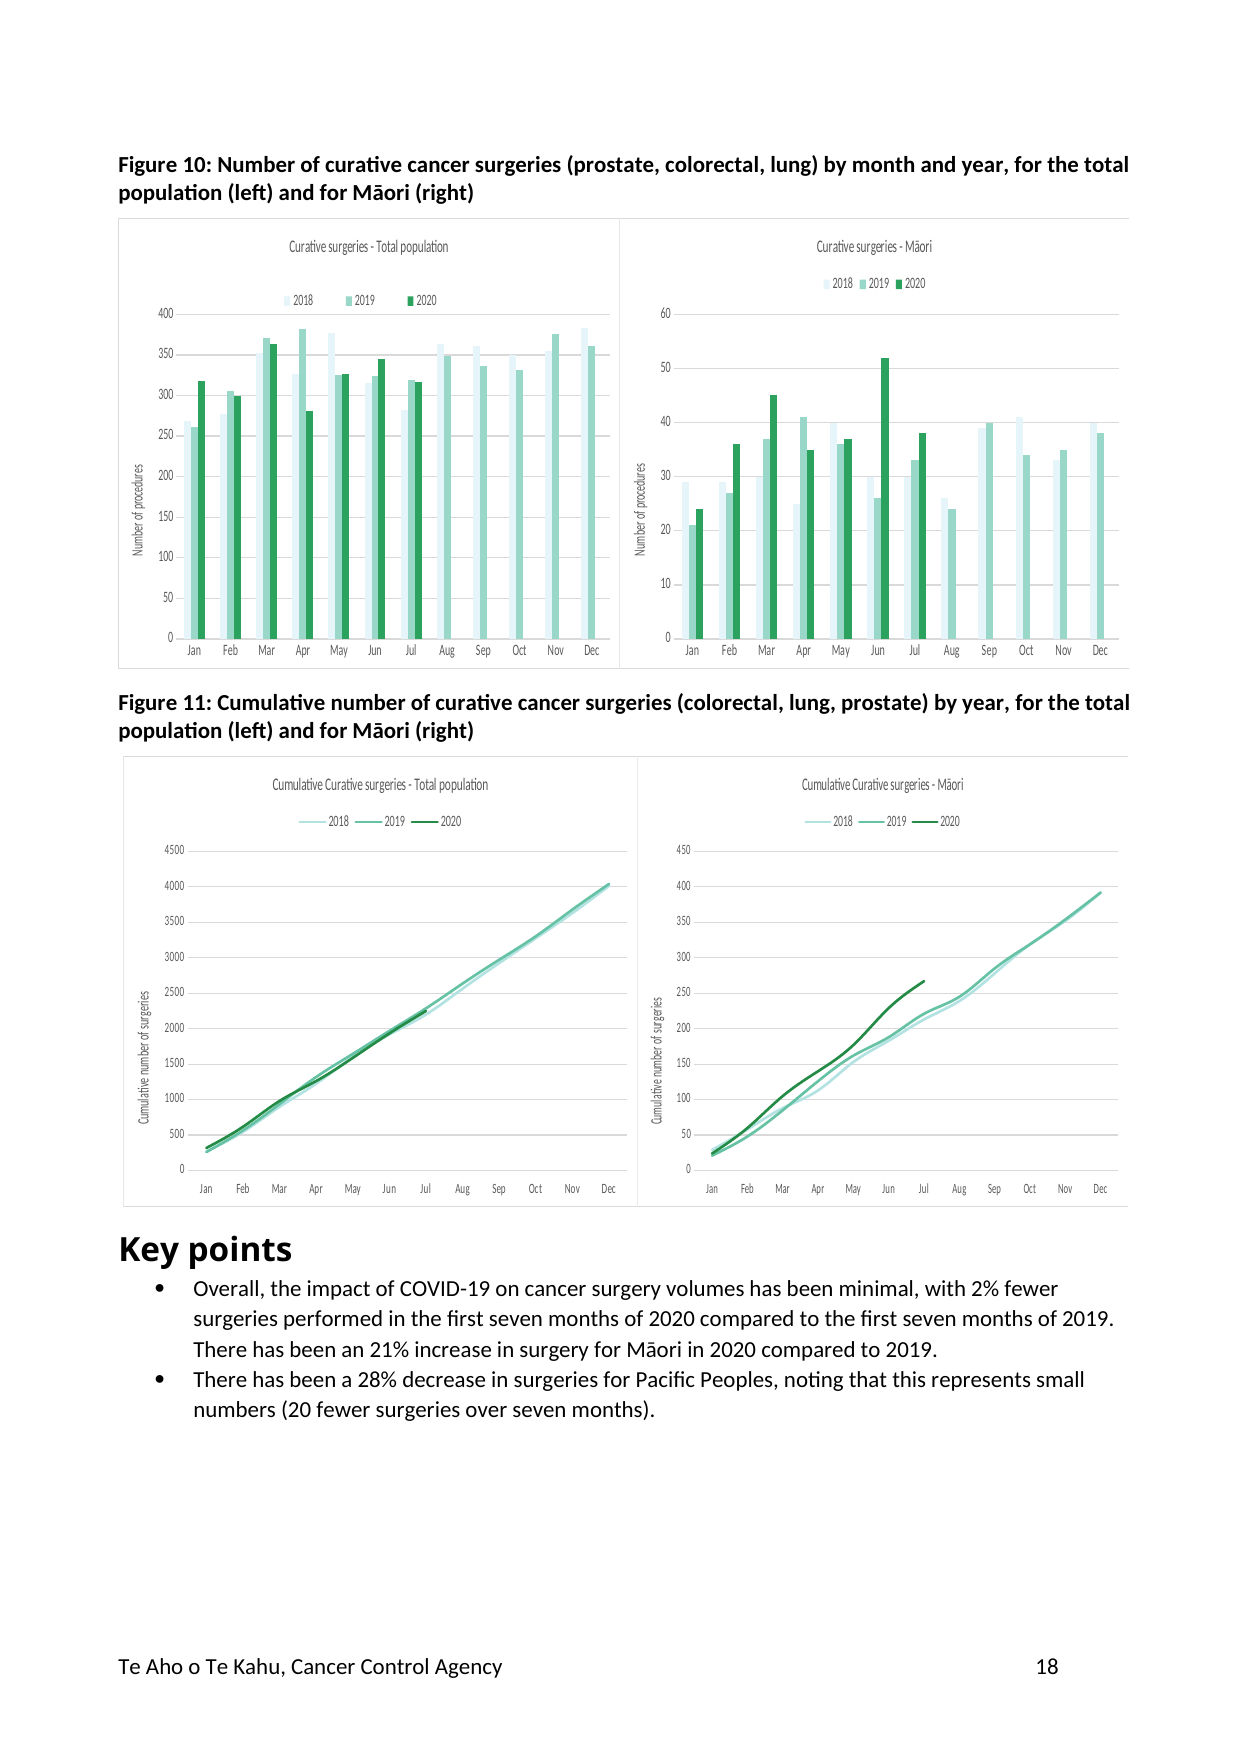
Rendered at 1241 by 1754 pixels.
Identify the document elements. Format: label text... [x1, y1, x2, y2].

subtitle Key points [118, 1225, 1137, 1271]
list There has been a 28% decrease in surgeries for Pacific Peoples, noting that this represents small numbers (20 fewer surgeries over seven months). [156, 1365, 1137, 1423]
list Overall, the impact of COVID-19 on cancer surgery volumes has been minimal, with 2% fewer surgeries performed in the first seven months of 2020 compared to the first seven months of 2019. There has been an 21% increase in surgery for Māori in 2020 compared to 2019. [156, 1274, 1137, 1363]
